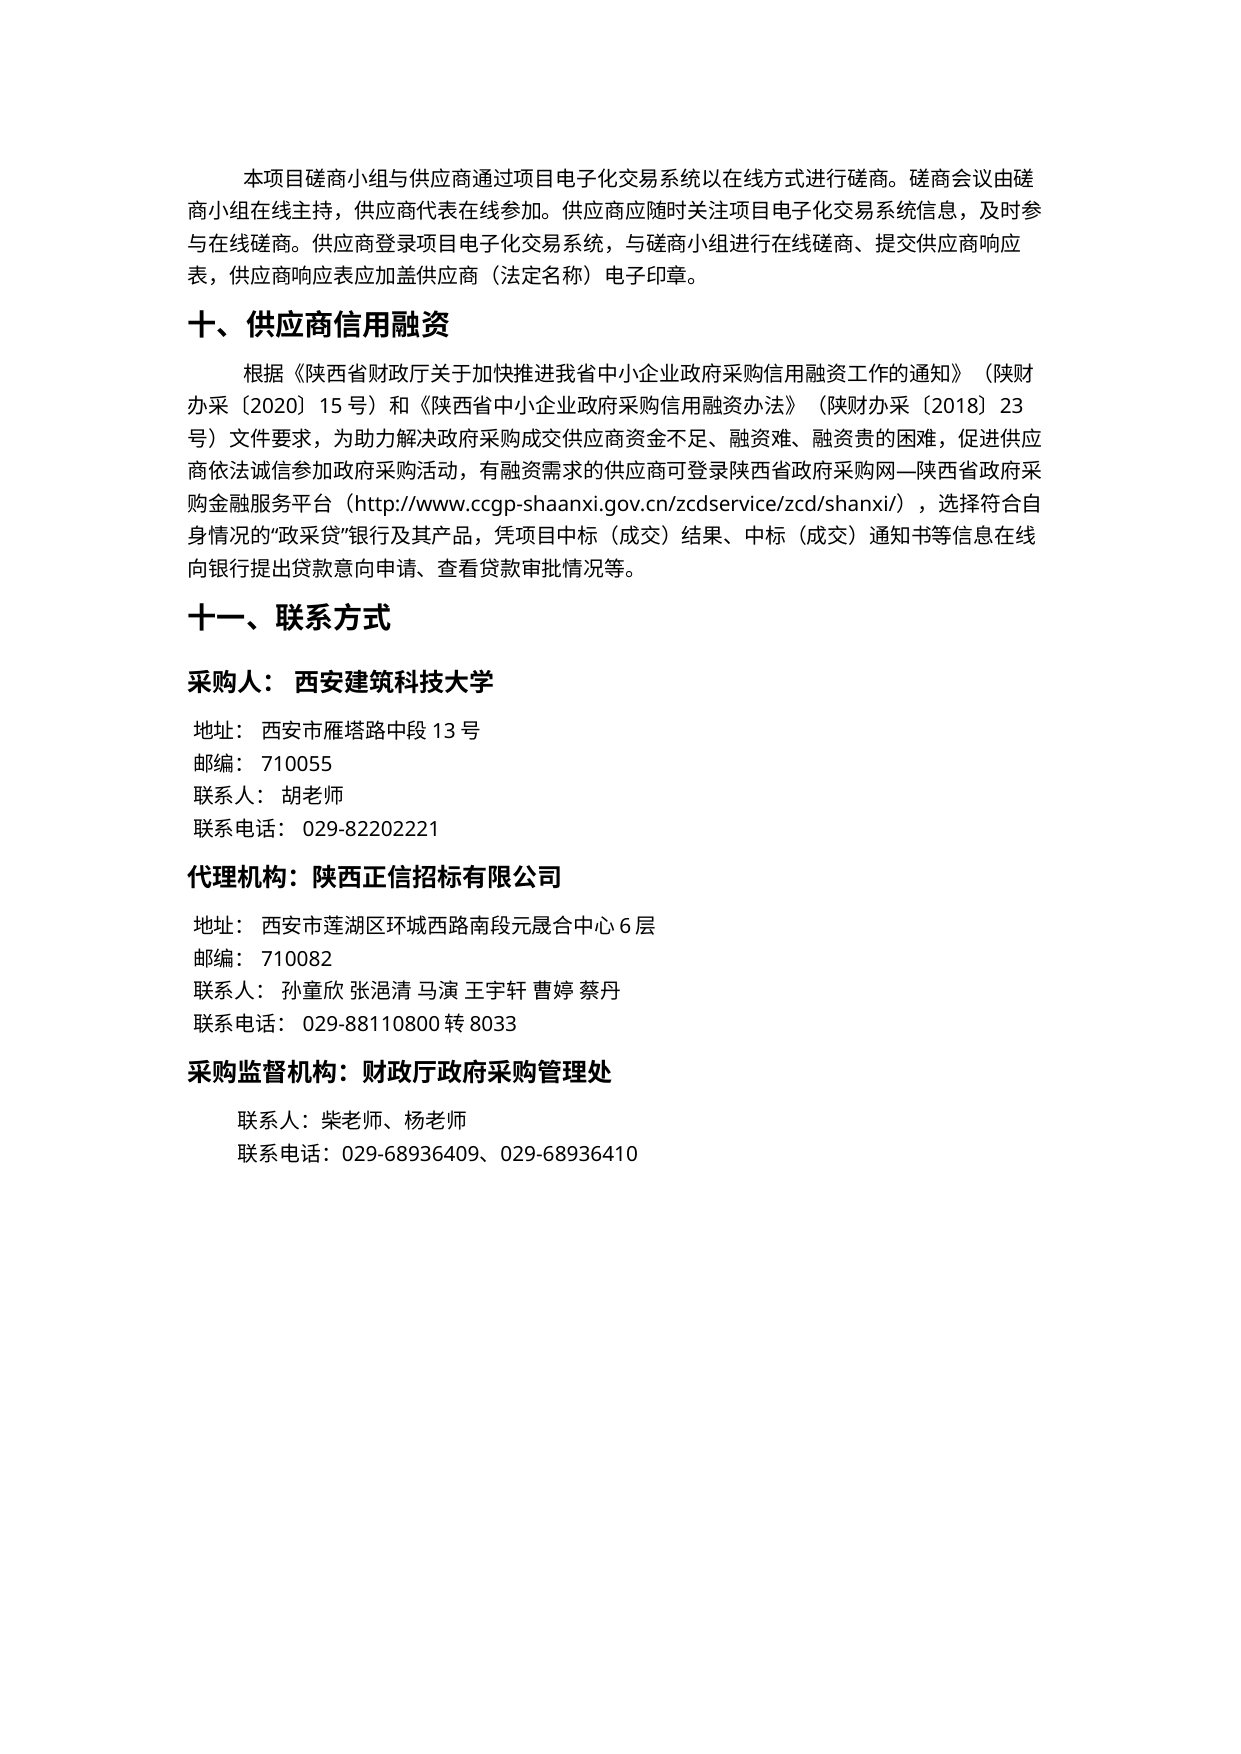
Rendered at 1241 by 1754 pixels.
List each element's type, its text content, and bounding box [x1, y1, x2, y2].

text 十、供应商信用融资 [187, 292, 1053, 357]
text 联系人： 胡老师 [187, 779, 1053, 812]
text 联系人：柴老师、杨老师 [187, 1104, 1053, 1137]
text 本项目磋商小组与供应商通过项目电子化交易系统以在线方式进行磋商。磋商会议由磋商小组在线主持，供应商代表在线参加。供应商应随时关注项目电子化交易系统信息，及时参与在线磋商。供应商登录项目电子化交易系统，与磋商小组进行在线磋商、提交供应商响应表，供应商响应表应加盖供应商（法定名称）电子印章。 [187, 162, 1053, 292]
text 联系人： 孙童欣 张浥清 马演 王宇轩 曹婷 蔡丹 [187, 974, 1053, 1007]
text 邮编： 710055 [187, 747, 1053, 779]
text 十一、联系方式 [187, 584, 1053, 649]
text 联系电话： 029-88110800转8033 [187, 1007, 1053, 1039]
text 代理机构：陕西正信招标有限公司 [187, 844, 1053, 909]
text 采购人： 西安建筑科技大学 [187, 649, 1053, 714]
text 采购监督机构：财政厅政府采购管理处 [187, 1039, 1053, 1104]
text 地址： 西安市莲湖区环城西路南段元晟合中心6层 [187, 909, 1053, 942]
text 根据《陕西省财政厅关于加快推进我省中小企业政府采购信用融资工作的通知》（陕财办采〔2020〕15 号）和《陕西省中小企业政府采购信用融资办法》（陕财办采〔2018〕23 号）文件要求，为助力解决政府采购成交供应商资金不足、融资难、融资贵的困难，促进供应商依法诚信参加政府采购活动，有融资需求的供应商可登录陕西省政府采购网—陕西省政府采购金融服务平台（http://www.ccgp-shaanxi.gov.cn/zcdservice/zcd/shanxi/），选择符合自身情况的“政采贷”银行及其产品，凭项目中标（成交）结果、中标（成交）通知书等信息在线向银行提出贷款意向申请、查看贷款审批情况等。 [187, 357, 1053, 584]
text 地址： 西安市雁塔路中段13号 [187, 714, 1053, 747]
text 邮编： 710082 [187, 942, 1053, 974]
text 联系电话：029-68936409、029-68936410 [187, 1137, 1053, 1169]
text 联系电话： 029-82202221 [187, 812, 1053, 844]
